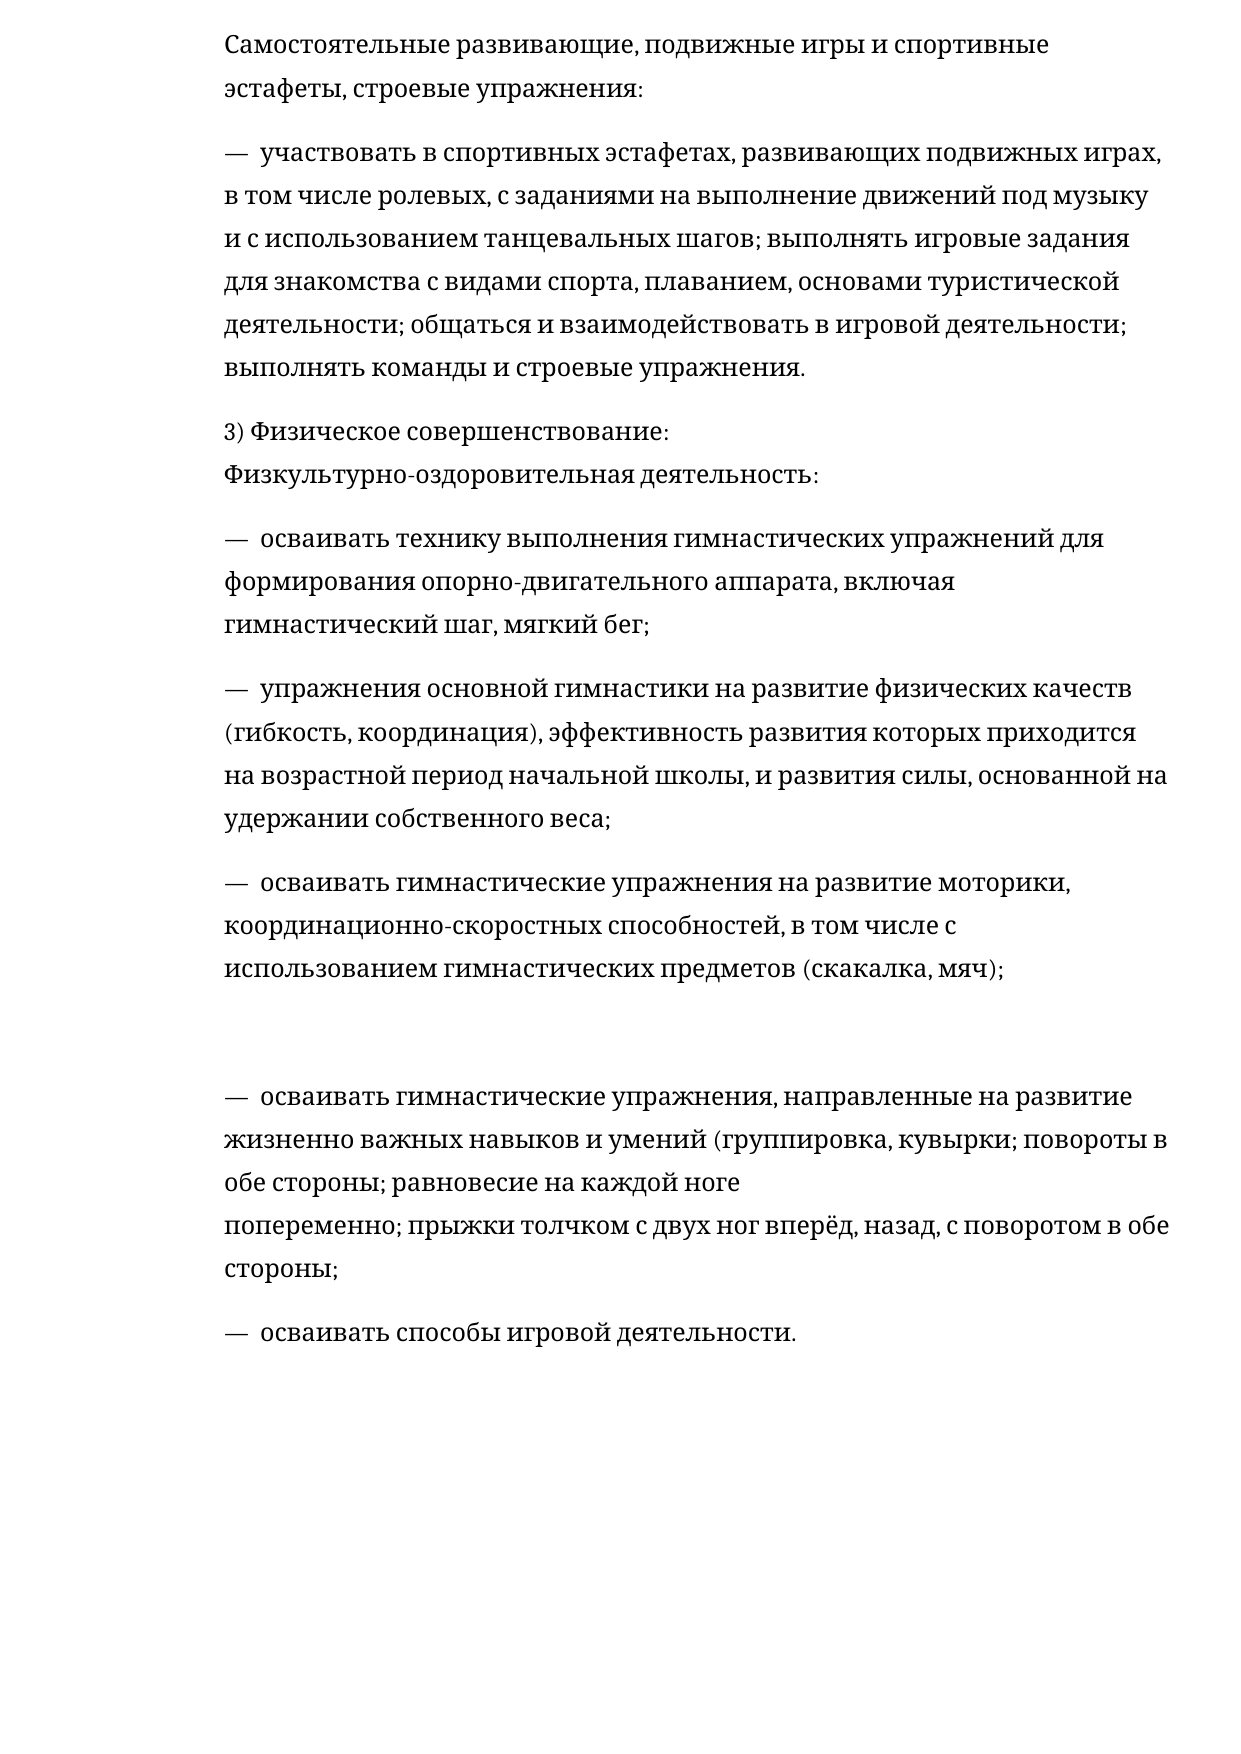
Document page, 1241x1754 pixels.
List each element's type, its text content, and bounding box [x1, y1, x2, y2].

text — упражнения основной гимнастики на развитие физических качеств (гибкость, координация), эффективность развития которых приходится на возрастной период начальной школы, и развития силы, основанной на удержании собственного веса; [224, 675, 1171, 833]
text 3) Физическое совершенствование: Физкультурно-оздоровительная деятельность: [224, 418, 1171, 490]
text — участвовать в спортивных эстафетах, развивающих подвижных играх, в том числе ролевых, с заданиями на выполнение движений под музыку и с использованием танцевальных шагов; выполнять игровые задания для знакомства с видами спорта, плаванием, основами туристической деятельности; общаться и взаимодействовать в игровой деятельности; выполнять команды и строевые упражнения. [224, 138, 1171, 383]
text — осваивать технику выполнения гимнастических упражнений для формирования опорно-двигательного аппарата, включая гимнастический шаг, мягкий бег; [224, 525, 1171, 640]
text — осваивать гимнастические упражнения на развитие моторики, координационно-скоростных способностей, в том числе с использованием гимнастических предметов (скакалка, мяч); [224, 869, 1171, 984]
text — осваивать способы игровой деятельности. [224, 1319, 1171, 1348]
text Самостоятельные развивающие, подвижные игры и спортивные эстафеты, строевые упражнения: [224, 31, 1171, 103]
text — осваивать гимнастические упражнения, направленные на развитие жизненно важных навыков и умений (группировка, кувырки; повороты в обе стороны; равновесие на каждой ноге попеременно; прыжки толчком с двух ног вперёд, назад, с поворотом в обе стороны; [224, 1083, 1171, 1284]
